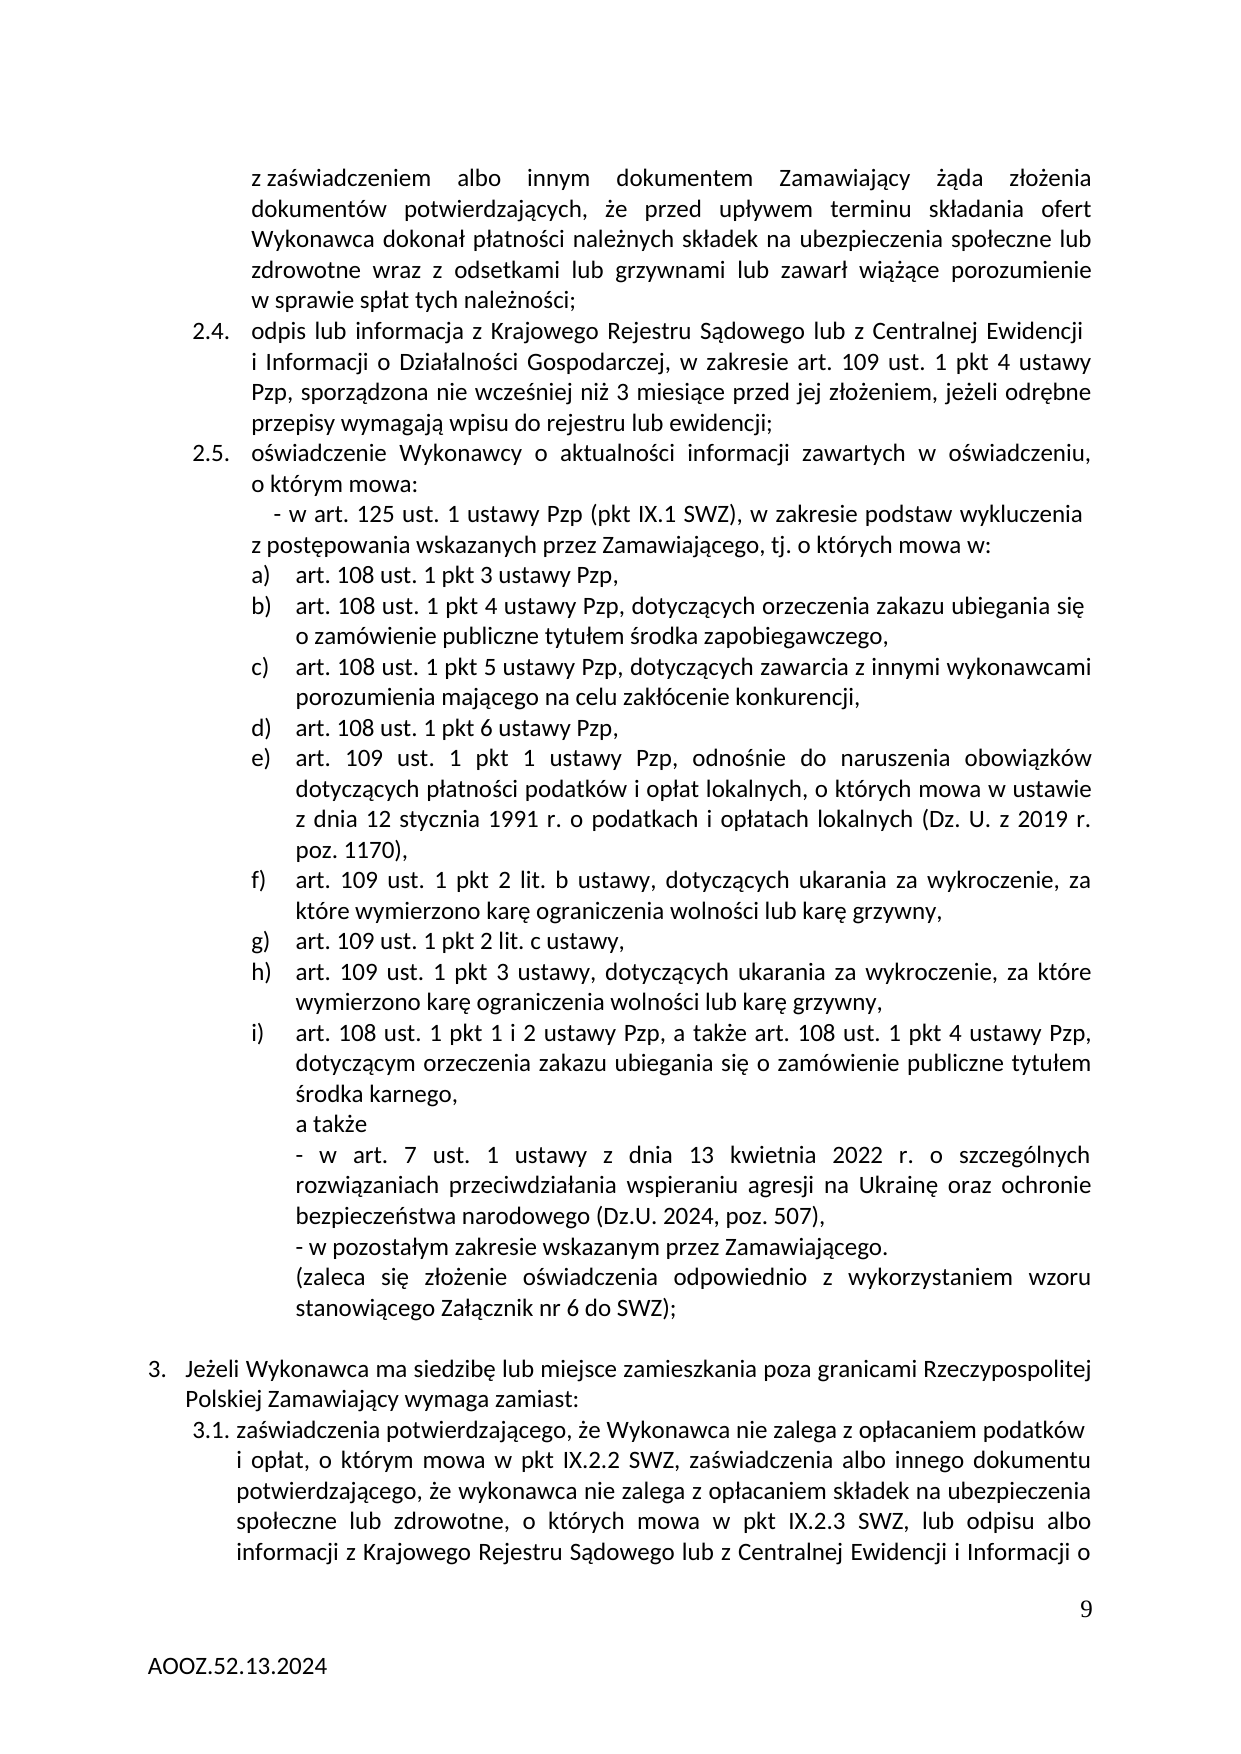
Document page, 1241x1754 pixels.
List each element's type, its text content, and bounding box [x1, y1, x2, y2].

list Jeżeli Wykonawca ma siedzibę lub miejsce zamieszkania poza granicami Rzeczypospolitej Polskiej Zamawiający wymaga zamiast: [148, 1353, 1093, 1414]
list oświadczenie Wykonawcy o aktualności informacji zawartych w oświadczeniu, o którym mowa: [192, 437, 1093, 498]
list art. 109 ust. 1 pkt 2 lit. c ustawy, [251, 926, 1093, 956]
list art. 108 ust. 1 pkt 3 ustawy Pzp, [251, 559, 1093, 590]
list - w pozostałym zakresie wskazanym przez Zamawiającego. [295, 1231, 1093, 1261]
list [192, 162, 1093, 315]
list - w art. 7 ust. 1 ustawy z dnia 13 kwietnia 2022 r. o szczególnych rozwiązaniach przeciwdziałania wspieraniu agresji na Ukrainę oraz ochronie bezpieczeństwa narodowego (Dz.U. 2024, poz. 507), [295, 1139, 1093, 1231]
list art. 108 ust. 1 pkt 4 ustawy Pzp, dotyczących orzeczenia zakazu ubiegania się o zamówienie publiczne tytułem środka zapobiegawczego, [251, 590, 1093, 651]
list art. 108 ust. 1 pkt 6 ustawy Pzp, [251, 712, 1093, 742]
list odpis lub informacja z Krajowego Rejestru Sądowego lub z Centralnej Ewidencji i Informacji o Działalności Gospodarczej, w zakresie art. 109 ust. 1 pkt 4 ustawy Pzp, sporządzona nie wcześniej niż 3 miesiące przed jej złożeniem, jeżeli odrębne przepisy wymagają wpisu do rejestru lub ewidencji; [192, 315, 1093, 437]
list - w art. 125 ust. 1 ustawy Pzp (pkt IX.1 SWZ), w zakresie podstaw wykluczenia z postępowania wskazanych przez Zamawiającego, tj. o których mowa w: [192, 498, 1093, 559]
list art. 109 ust. 1 pkt 3 ustawy, dotyczących ukarania za wykroczenie, za które wymierzono karę ograniczenia wolności lub karę grzywny, [251, 956, 1093, 1017]
list art. 108 ust. 1 pkt 1 i 2 ustawy Pzp, a także art. 108 ust. 1 pkt 4 ustawy Pzp, dotyczącym orzeczenia zakazu ubiegania się o zamówienie publiczne tytułem środka karnego, [251, 1017, 1093, 1109]
list (zaleca się złożenie oświadczenia odpowiednio z wykorzystaniem wzoru stanowiącego Załącznik nr 6 do SWZ); [295, 1261, 1093, 1322]
list a także [295, 1109, 1093, 1139]
list art. 109 ust. 1 pkt 2 lit. b ustawy, dotyczących ukarania za wykroczenie, za które wymierzono karę ograniczenia wolności lub karę grzywny, [251, 864, 1093, 926]
list art. 108 ust. 1 pkt 5 ustawy Pzp, dotyczących zawarcia z innymi wykonawcami porozumienia mającego na celu zakłócenie konkurencji, [251, 651, 1093, 712]
list art. 109 ust. 1 pkt 1 ustawy Pzp, odnośnie do naruszenia obowiązków dotyczących płatności podatków i opłat lokalnych, o których mowa w ustawie z dnia 12 stycznia 1991 r. o podatkach i opłatach lokalnych (Dz. U. z 2019 r. poz. 1170), [251, 742, 1093, 864]
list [192, 1414, 1093, 1566]
